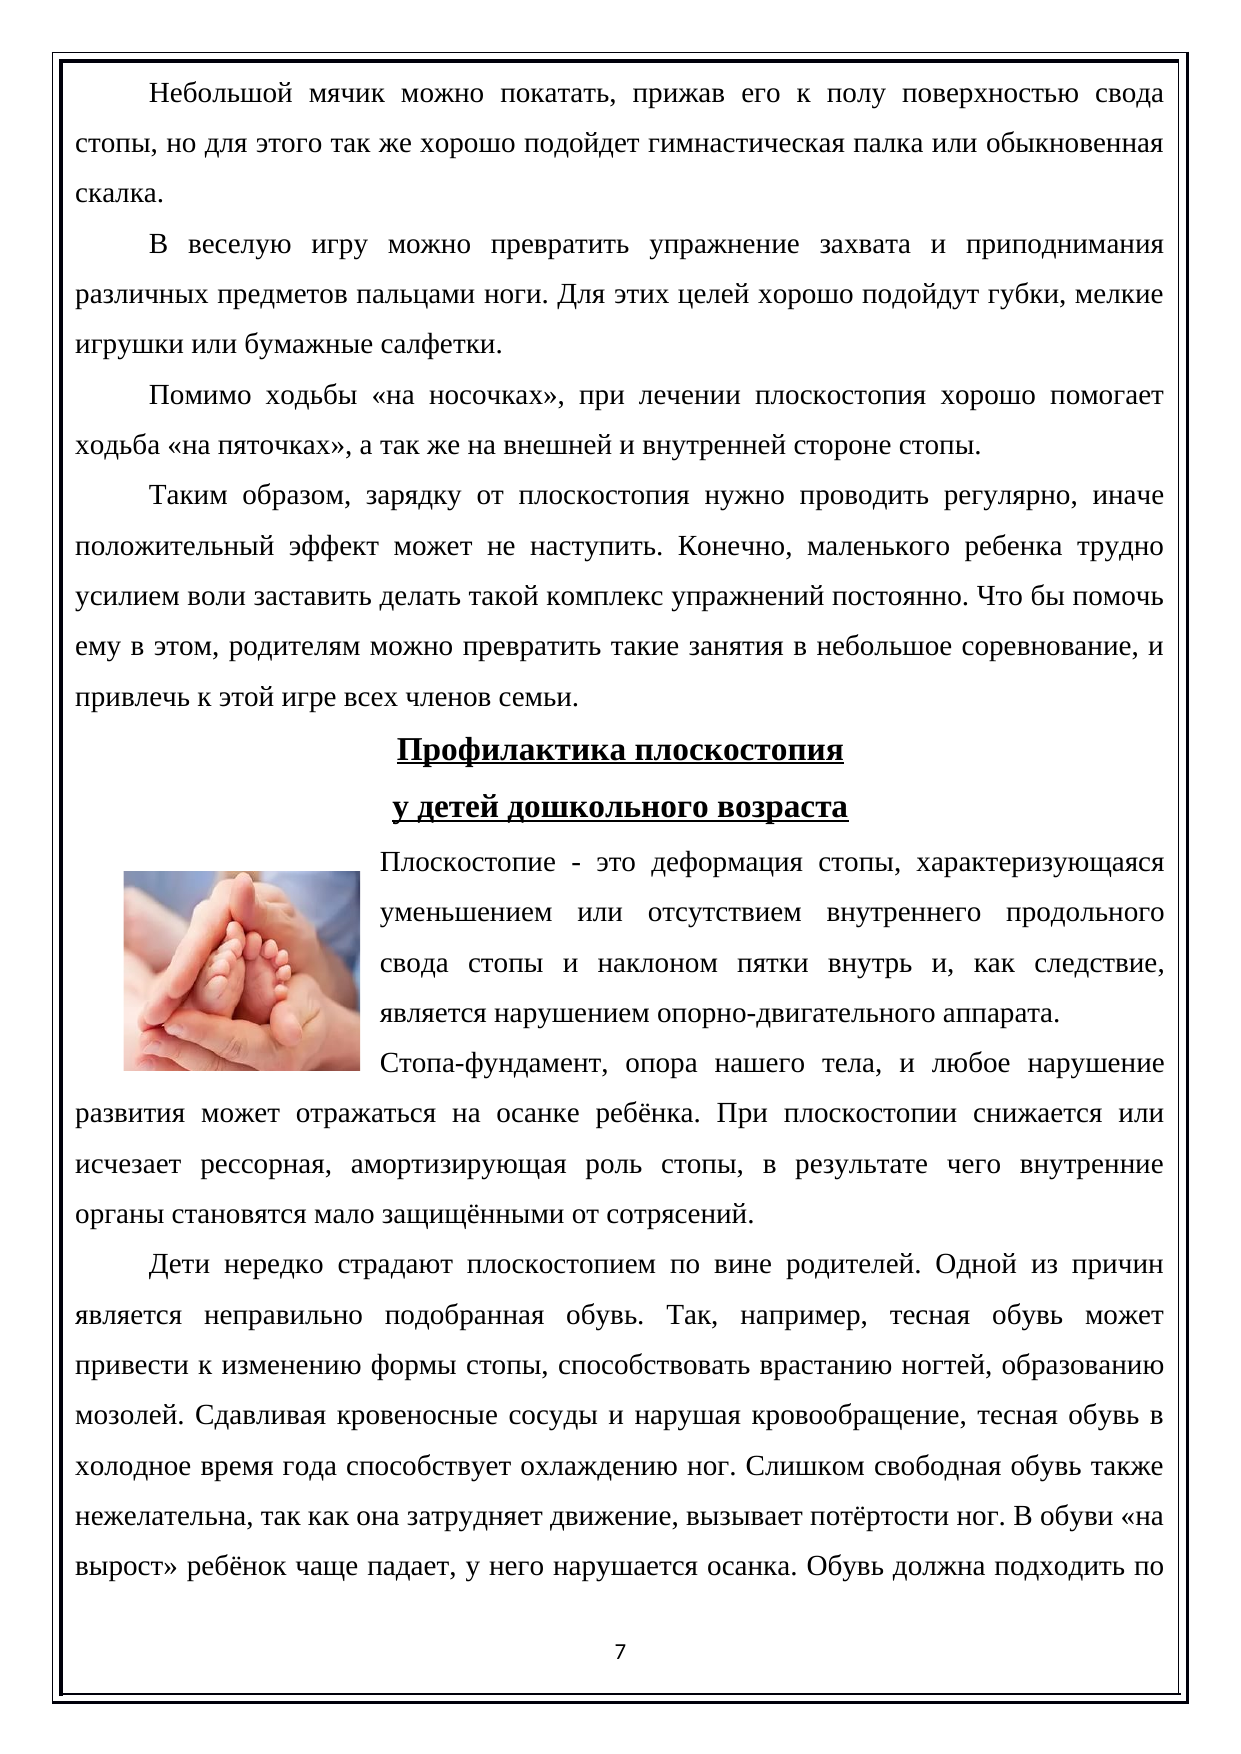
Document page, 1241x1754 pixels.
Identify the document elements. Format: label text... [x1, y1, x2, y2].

text Плоскостопие - это деформация стопы, характеризующаяся уменьшением или отсутствием внутреннего продольного свода стопы и наклоном пятки внутрь и, как следствие, является нарушением опорно-двигательного аппарата. [75, 844, 1165, 1028]
picture [123, 871, 361, 1071]
text Профилактика плоскостопия [75, 729, 1165, 767]
text Стопа-фундамент, опора нашего тела, и любое нарушение развития может отражаться на осанке ребёнка. При плоскостопии снижается или исчезает рессорная, амортизирующая роль стопы, в результате чего внутренние органы становятся мало защищёнными от сотрясений. [75, 1045, 1165, 1230]
text Помимо ходьбы «на носочках», при лечении плоскостопия хорошо помогает ходьба «на пяточках», а так же на внешней и внутренней стороне стопы. [75, 377, 1165, 461]
text Небольшой мячик можно покатать, прижав его к полу поверхностью свода стопы, но для этого так же хорошо подойдет гимнастическая палка или обыкновенная скалка. [75, 75, 1165, 209]
text Таким образом, зарядку от плоскостопия нужно проводить регулярно, иначе положительный эффект может не наступить. Конечно, маленького ребенка трудно усилием воли заставить делать такой комплекс упражнений постоянно. Что бы помочь ему в этом, родителям можно превратить такие занятия в небольшое соревнование, и привлечь к этой игре всех членов семьи. [75, 477, 1165, 712]
text В веселую игру можно превратить упражнение захвата и приподнимания различных предметов пальцами ноги. Для этих целей хорошо подойдут губки, мелкие игрушки или бумажные салфетки. [75, 226, 1165, 360]
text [75, 1247, 1165, 1582]
text у детей дошкольного возраста [75, 787, 1165, 825]
